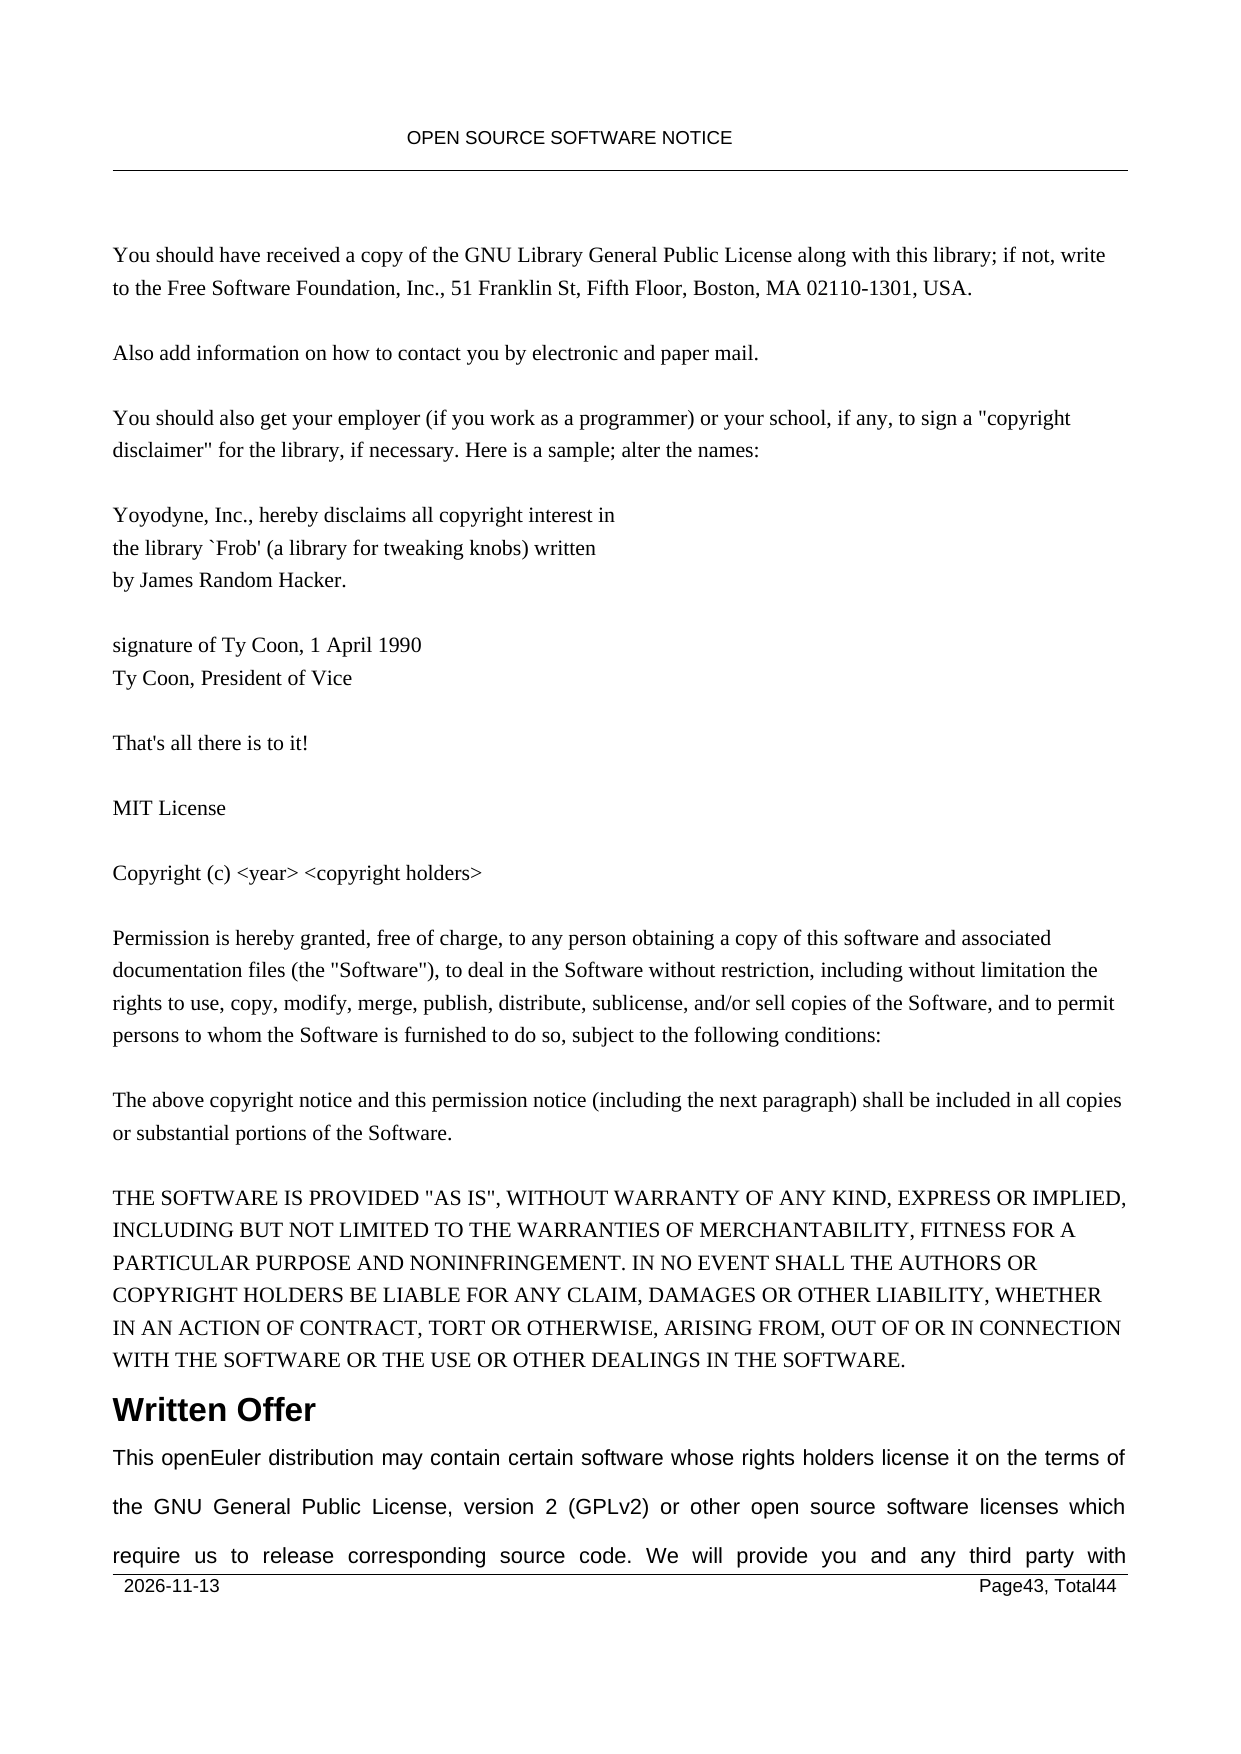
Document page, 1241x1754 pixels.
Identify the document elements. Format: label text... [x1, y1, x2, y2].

text Written Offer [112, 1376, 1128, 1441]
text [112, 206, 1128, 1376]
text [112, 1441, 1128, 1571]
